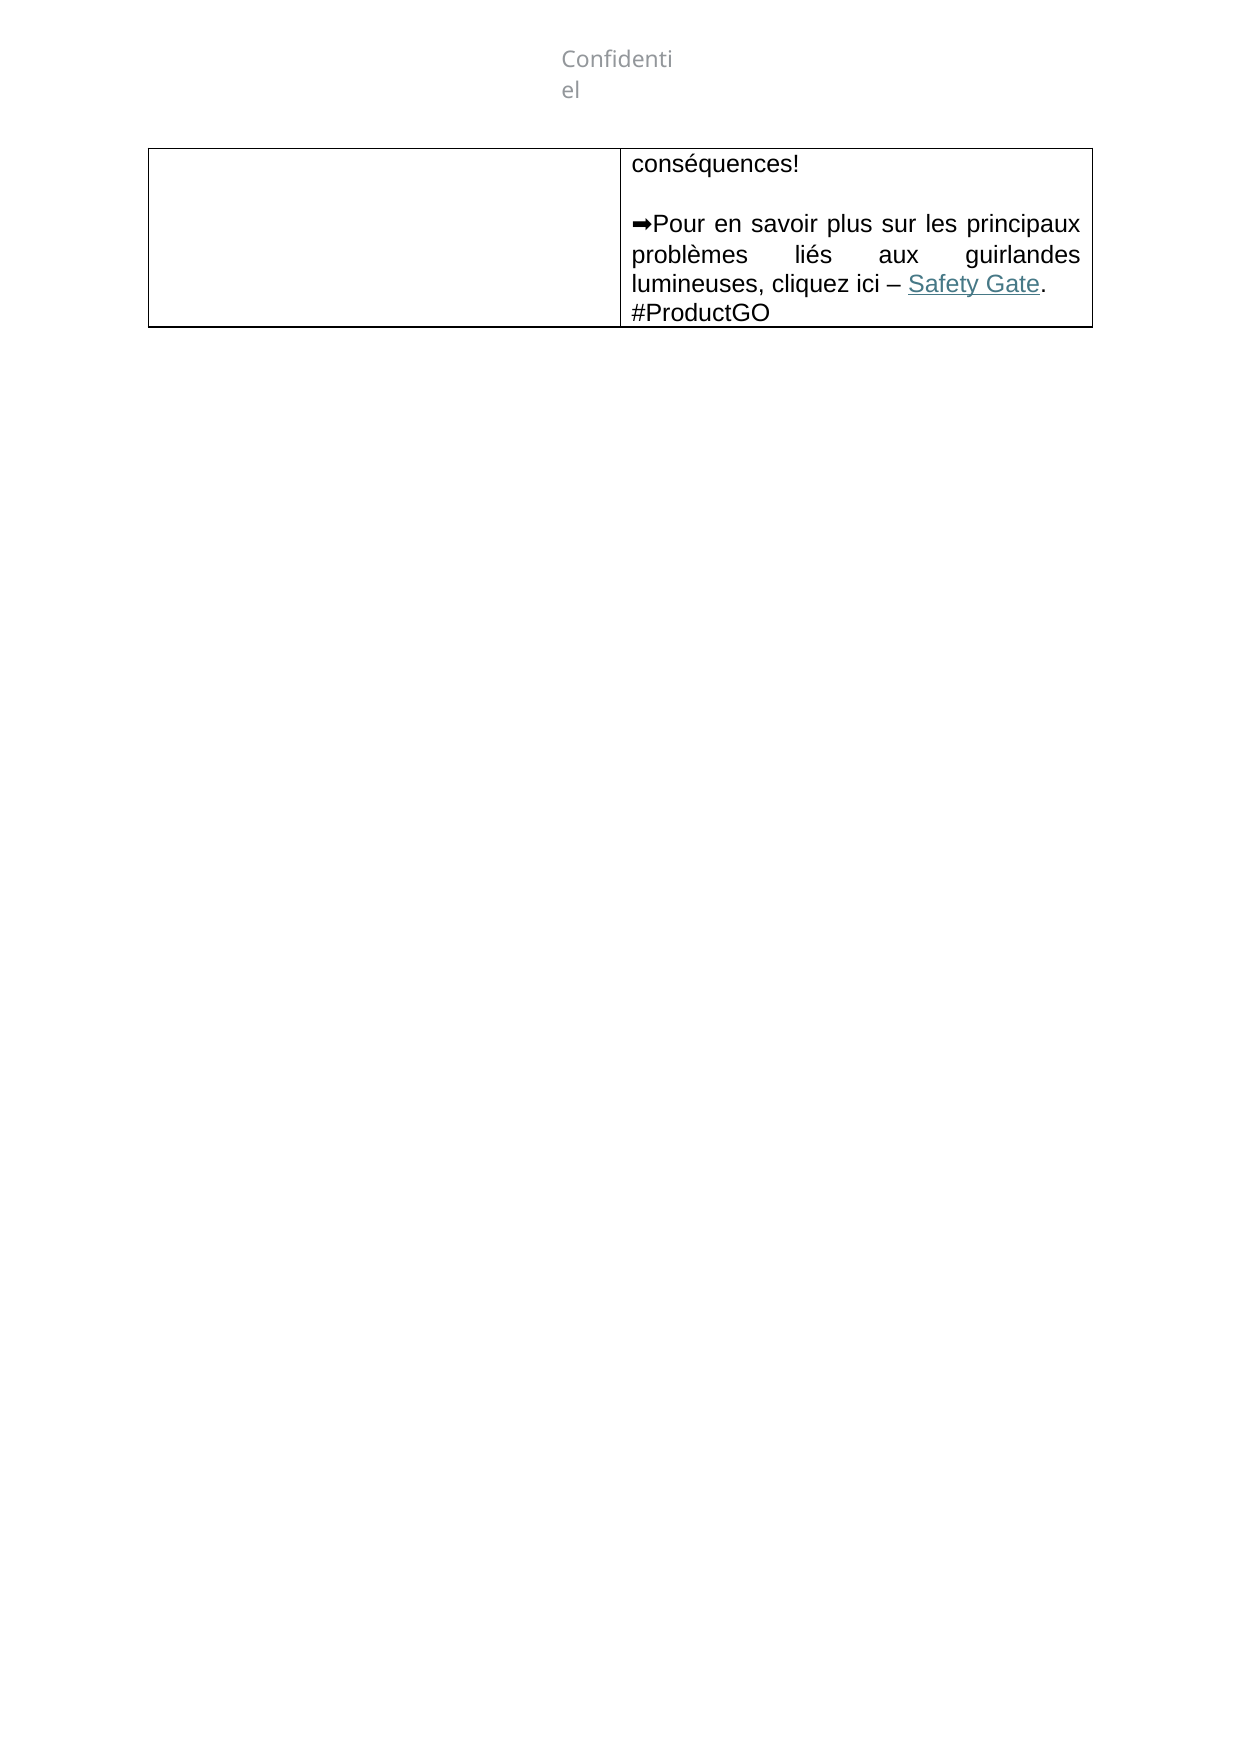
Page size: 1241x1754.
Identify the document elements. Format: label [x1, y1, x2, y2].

table_cell [149, 149, 620, 326]
table_cell [621, 149, 1092, 326]
